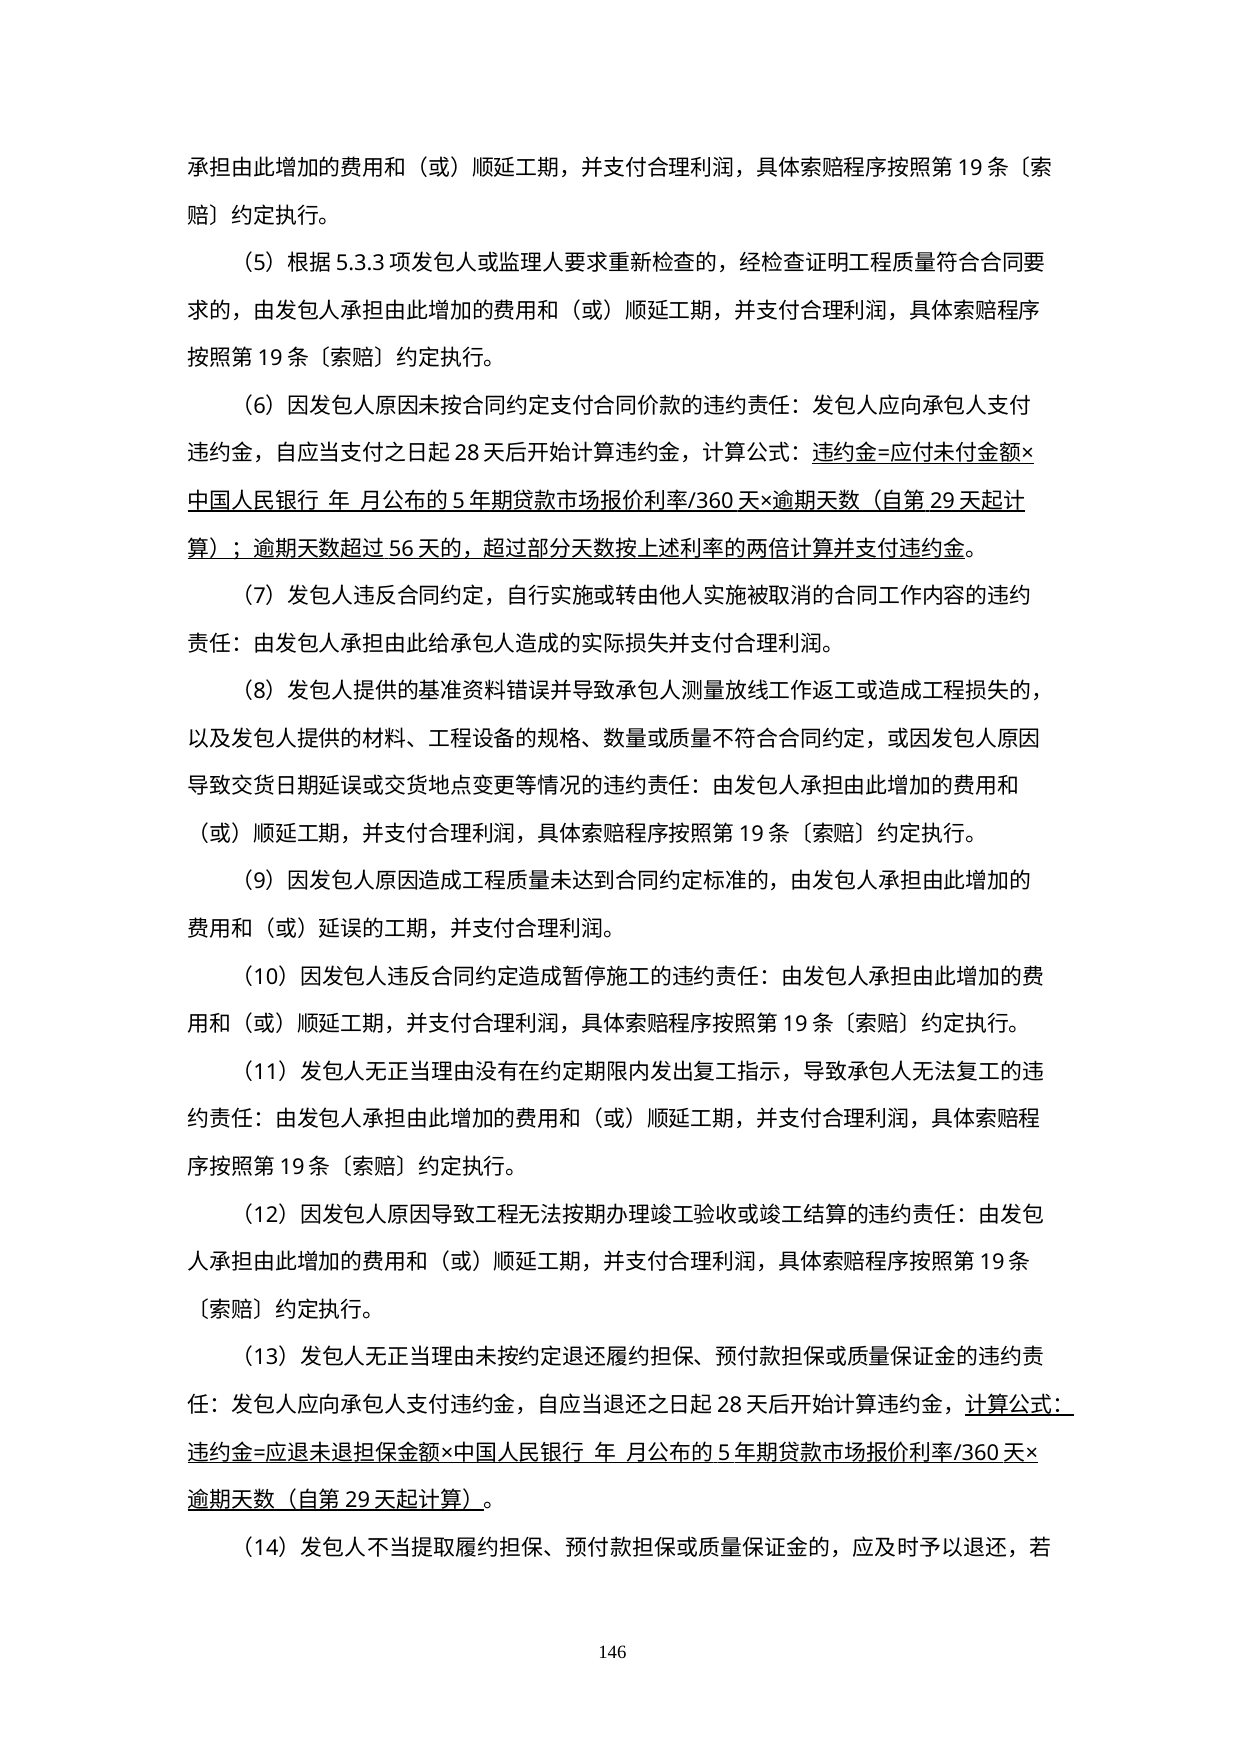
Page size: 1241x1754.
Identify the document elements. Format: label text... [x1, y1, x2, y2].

text （9）因发包人原因造成工程质量未达到合同约定标准的，由发包人承担由此增加的费用和（或）延误的工期，并支付合理利润。 [187, 863, 1053, 943]
text （11）发包人无正当理由没有在约定期限内发出复工指示，导致承包人无法复工的违约责任：由发包人承担由此增加的费用和（或）顺延工期，并支付合理利润，具体索赔程序按照第19条〔索赔〕约定执行。 [187, 1054, 1053, 1181]
text （12）因发包人原因导致工程无法按期办理竣工验收或竣工结算的违约责任：由发包人承担由此增加的费用和（或）顺延工期，并支付合理利润，具体索赔程序按照第19条〔索赔〕约定执行。 [187, 1197, 1053, 1323]
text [187, 1530, 1053, 1561]
text （10）因发包人违反合同约定造成暂停施工的违约责任：由发包人承担由此增加的费用和（或）顺延工期，并支付合理利润，具体索赔程序按照第19条〔索赔〕约定执行。 [187, 959, 1053, 1038]
text （7）发包人违反合同约定，自行实施或转由他人实施被取消的合同工作内容的违约责任：由发包人承担由此给承包人造成的实际损失并支付合理利润。 [187, 578, 1053, 657]
text （8）发包人提供的基准资料错误并导致承包人测量放线工作返工或造成工程损失的，以及发包人提供的材料、工程设备的规格、数量或质量不符合合同约定，或因发包人原因导致交货日期延误或交货地点变更等情况的违约责任：由发包人承担由此增加的费用和（或）顺延工期，并支付合理利润，具体索赔程序按照第19条〔索赔〕约定执行。 [187, 673, 1053, 848]
text （5）根据5.3.3项发包人或监理人要求重新检查的，经检查证明工程质量符合合同要求的，由发包人承担由此增加的费用和（或）顺延工期，并支付合理利润，具体索赔程序按照第19条〔索赔〕约定执行。 [187, 245, 1053, 372]
text （13）发包人无正当理由未按约定退还履约担保、预付款担保或质量保证金的违约责任：发包人应向承包人支付违约金，自应当退还之日起28天后开始计算违约金，计算公式：违约金=应退未退担保金额×中国人民银行 年 月公布的5年期贷款市场报价利率/360天×逾期天数（自第29天起计算）。 [187, 1339, 1053, 1514]
text （6）因发包人原因未按合同约定支付合同价款的违约责任：发包人应向承包人支付违约金，自应当支付之日起28天后开始计算违约金，计算公式：违约金=应付未付金额×中国人民银行 年 月公布的5年期贷款市场报价利率/360天×逾期天数（自第29天起计算）；逾期天数超过56天的，超过部分天数按上述利率的两倍计算并支付违约金。 [187, 388, 1053, 562]
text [187, 150, 1053, 229]
